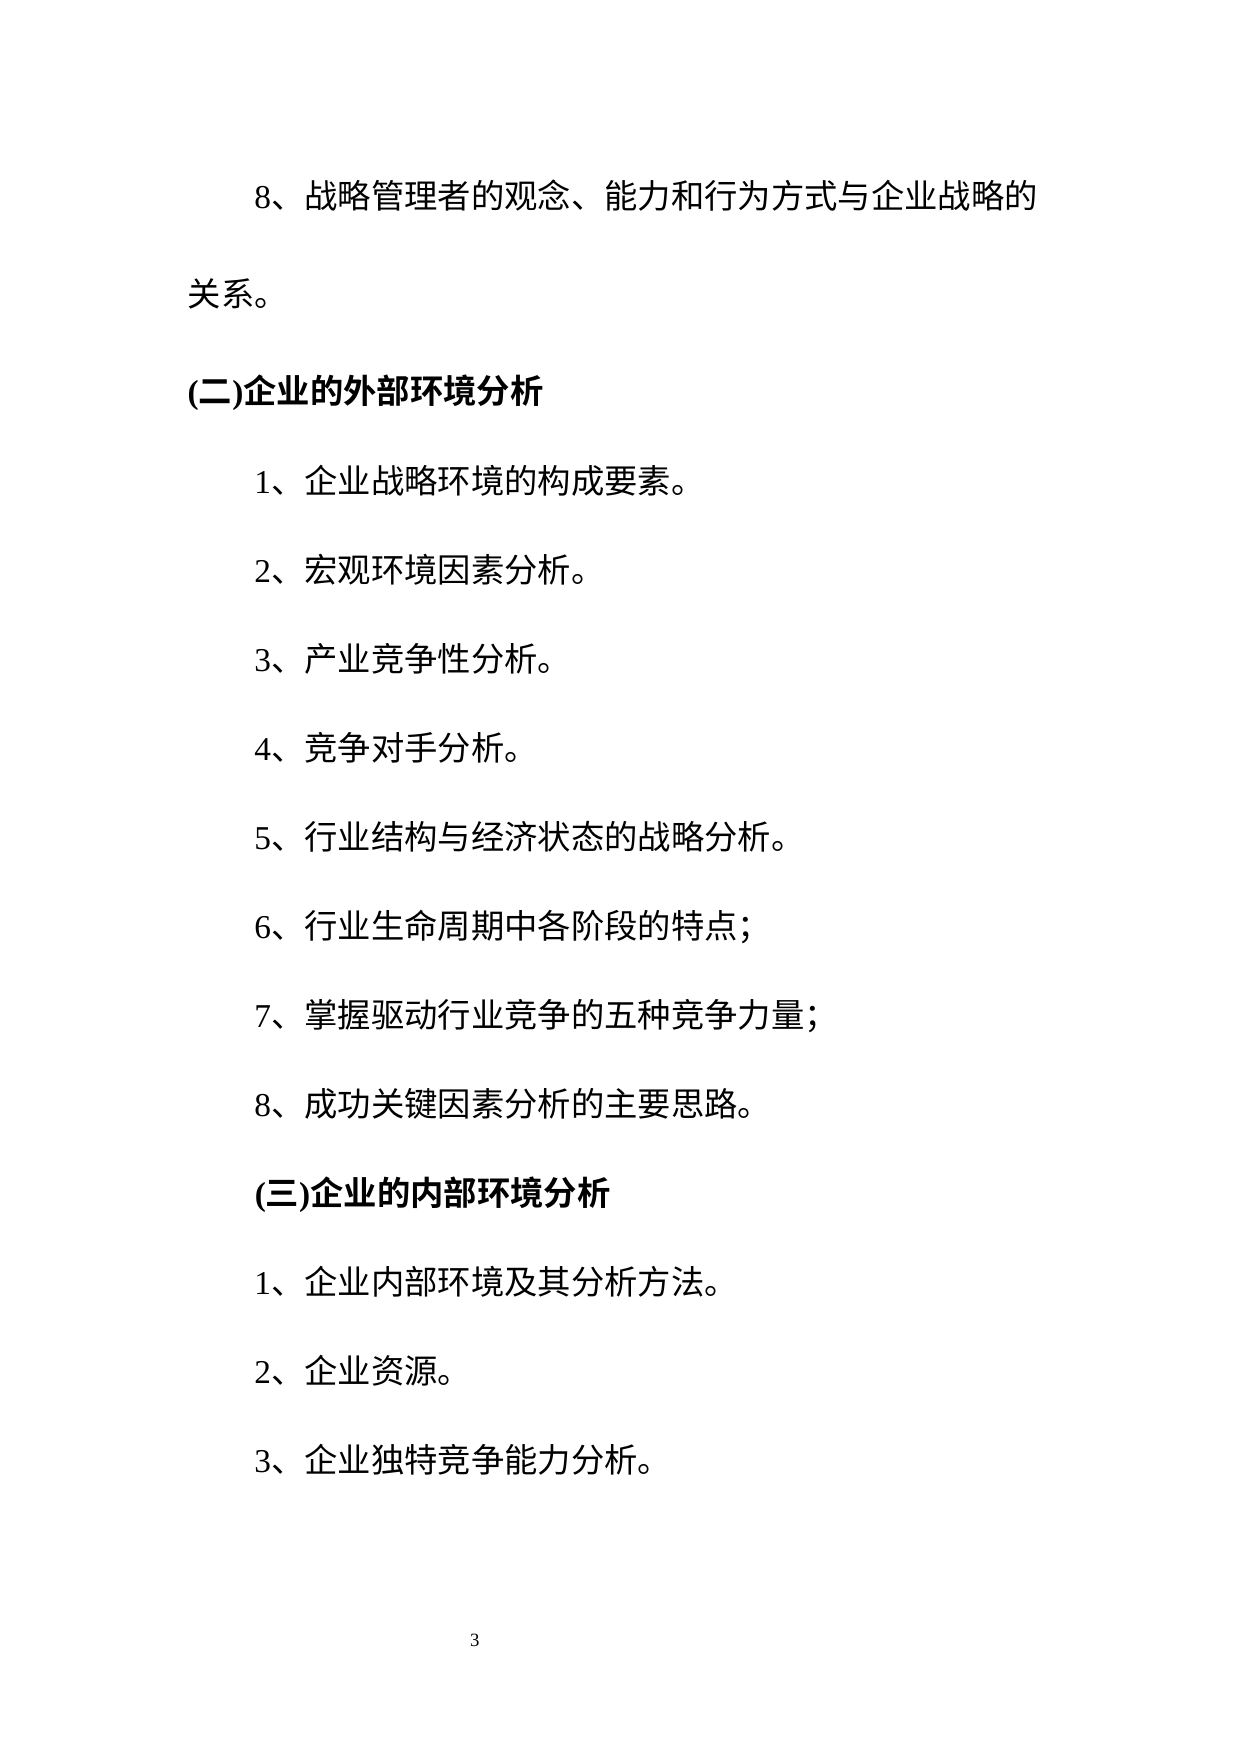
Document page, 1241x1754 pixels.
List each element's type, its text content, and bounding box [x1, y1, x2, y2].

text 1、企业内部环境及其分析方法。 [187, 1248, 1053, 1313]
text (三)企业的内部环境分析 [187, 1158, 1053, 1223]
text 3、企业独特竞争能力分析。 [187, 1426, 1053, 1491]
text 6、行业生命周期中各阶段的特点； [187, 891, 1053, 956]
text 2、宏观环境因素分析。 [187, 535, 1053, 600]
text 5、行业结构与经济状态的战略分析。 [187, 802, 1053, 867]
text 8、战略管理者的观念、能力和行为方式与企业战略的关系。 (二)企业的外部环境分析 [187, 162, 1053, 422]
text 1、企业战略环境的构成要素。 [187, 446, 1053, 511]
text 4、竞争对手分析。 [187, 713, 1053, 778]
text 2、企业资源。 [187, 1337, 1053, 1402]
text 8、成功关键因素分析的主要思路。 [187, 1069, 1053, 1134]
text 7、掌握驱动行业竞争的五种竞争力量； [187, 980, 1053, 1045]
text 3、产业竞争性分析。 [187, 624, 1053, 689]
